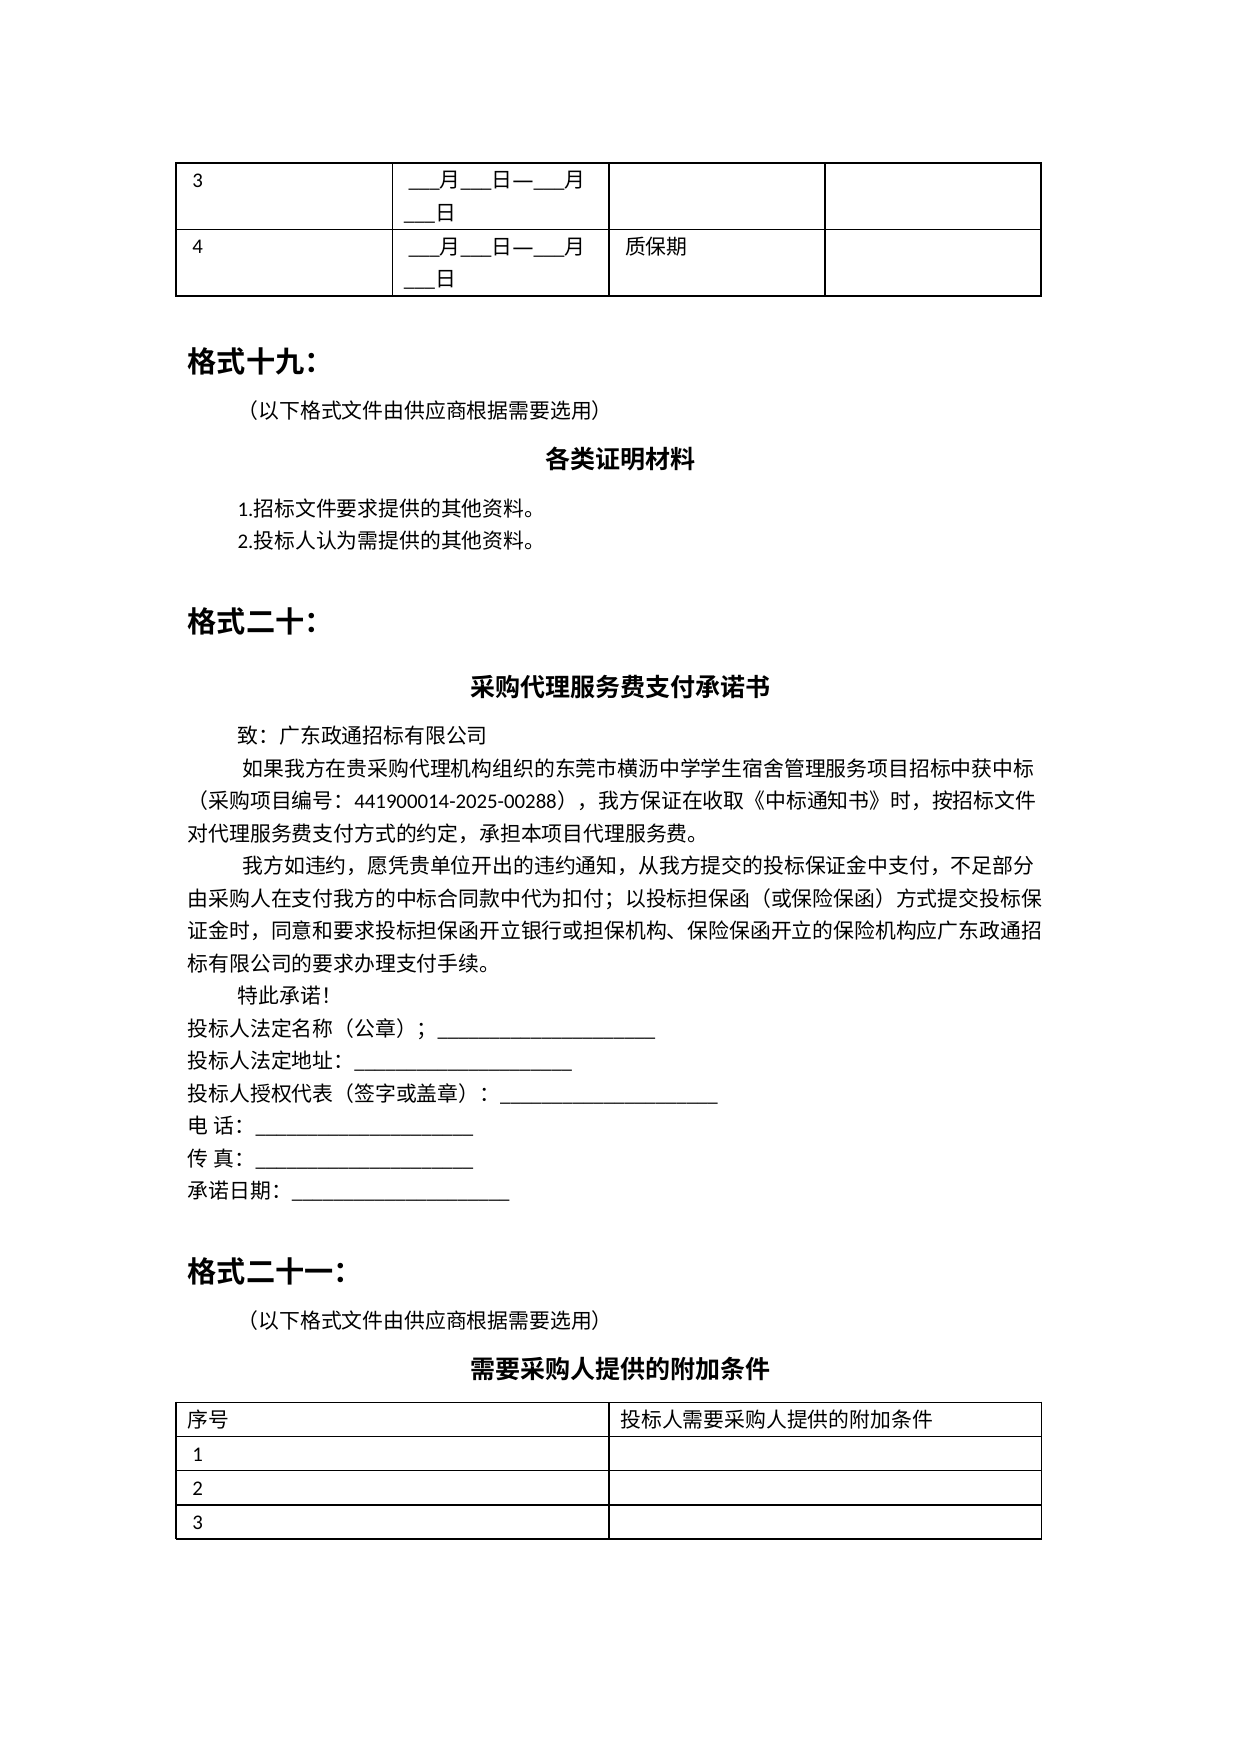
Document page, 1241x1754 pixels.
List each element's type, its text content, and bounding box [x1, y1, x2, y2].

table_cell 3 [177, 1506, 608, 1538]
table_cell ___月___日—___月___日 [393, 164, 608, 228]
text 投标人授权代表（签字或盖章）：_____________________ [187, 1077, 1053, 1109]
table_cell [610, 1471, 1041, 1504]
table_cell [610, 164, 824, 228]
text 特此承诺！ [187, 979, 1053, 1012]
table_header 投标人需要采购人提供的附加条件 [610, 1403, 1041, 1436]
text 格式二十： [187, 589, 1053, 654]
text 格式二十一： [187, 1239, 1053, 1304]
table_cell [826, 230, 1040, 295]
text 投标人法定地址：_____________________ [187, 1044, 1053, 1077]
table_header 序号 [177, 1403, 608, 1436]
table_cell [610, 1437, 1041, 1470]
text 1.招标文件要求提供的其他资料。 [187, 492, 1053, 524]
table_cell [826, 164, 1040, 228]
table_cell 2 [177, 1471, 608, 1504]
table_cell ___月___日—___月___日 [393, 230, 608, 295]
text 各类证明材料 [187, 427, 1053, 492]
text 传 真：_____________________ [187, 1142, 1053, 1174]
table_cell 3 [177, 164, 392, 228]
table_cell 4 [177, 230, 392, 295]
text 承诺日期：_____________________ [187, 1174, 1053, 1207]
text 电 话：_____________________ [187, 1109, 1053, 1142]
text 致：广东政通招标有限公司 [187, 719, 1053, 752]
text 采购代理服务费支付承诺书 [187, 654, 1053, 719]
text 2.投标人认为需提供的其他资料。 [187, 524, 1053, 557]
text 如果我方在贵采购代理机构组织的东莞市横沥中学学生宿舍管理服务项目招标中获中标（采购项目编号：441900014-2025-00288），我方保证在收取《中标通知书》时，按招标文件对代理服务费支付方式的约定，承担本项目代理服务费。 [187, 752, 1053, 849]
text （以下格式文件由供应商根据需要选用） [187, 394, 1053, 427]
table_cell [610, 1506, 1041, 1538]
text 格式十九： [187, 329, 1053, 394]
table_cell 1 [177, 1437, 608, 1470]
text 我方如违约，愿凭贵单位开出的违约通知，从我方提交的投标保证金中支付，不足部分由采购人在支付我方的中标合同款中代为扣付；以投标担保函（或保险保函）方式提交投标保证金时，同意和要求投标担保函开立银行或担保机构、保险保函开立的保险机构应广东政通招标有限公司的要求办理支付手续。 [187, 849, 1053, 979]
table_cell 质保期 [610, 230, 824, 295]
text （以下格式文件由供应商根据需要选用） [187, 1304, 1053, 1337]
text 投标人法定名称（公章）；_____________________ [187, 1012, 1053, 1044]
text 需要采购人提供的附加条件 [187, 1337, 1053, 1402]
